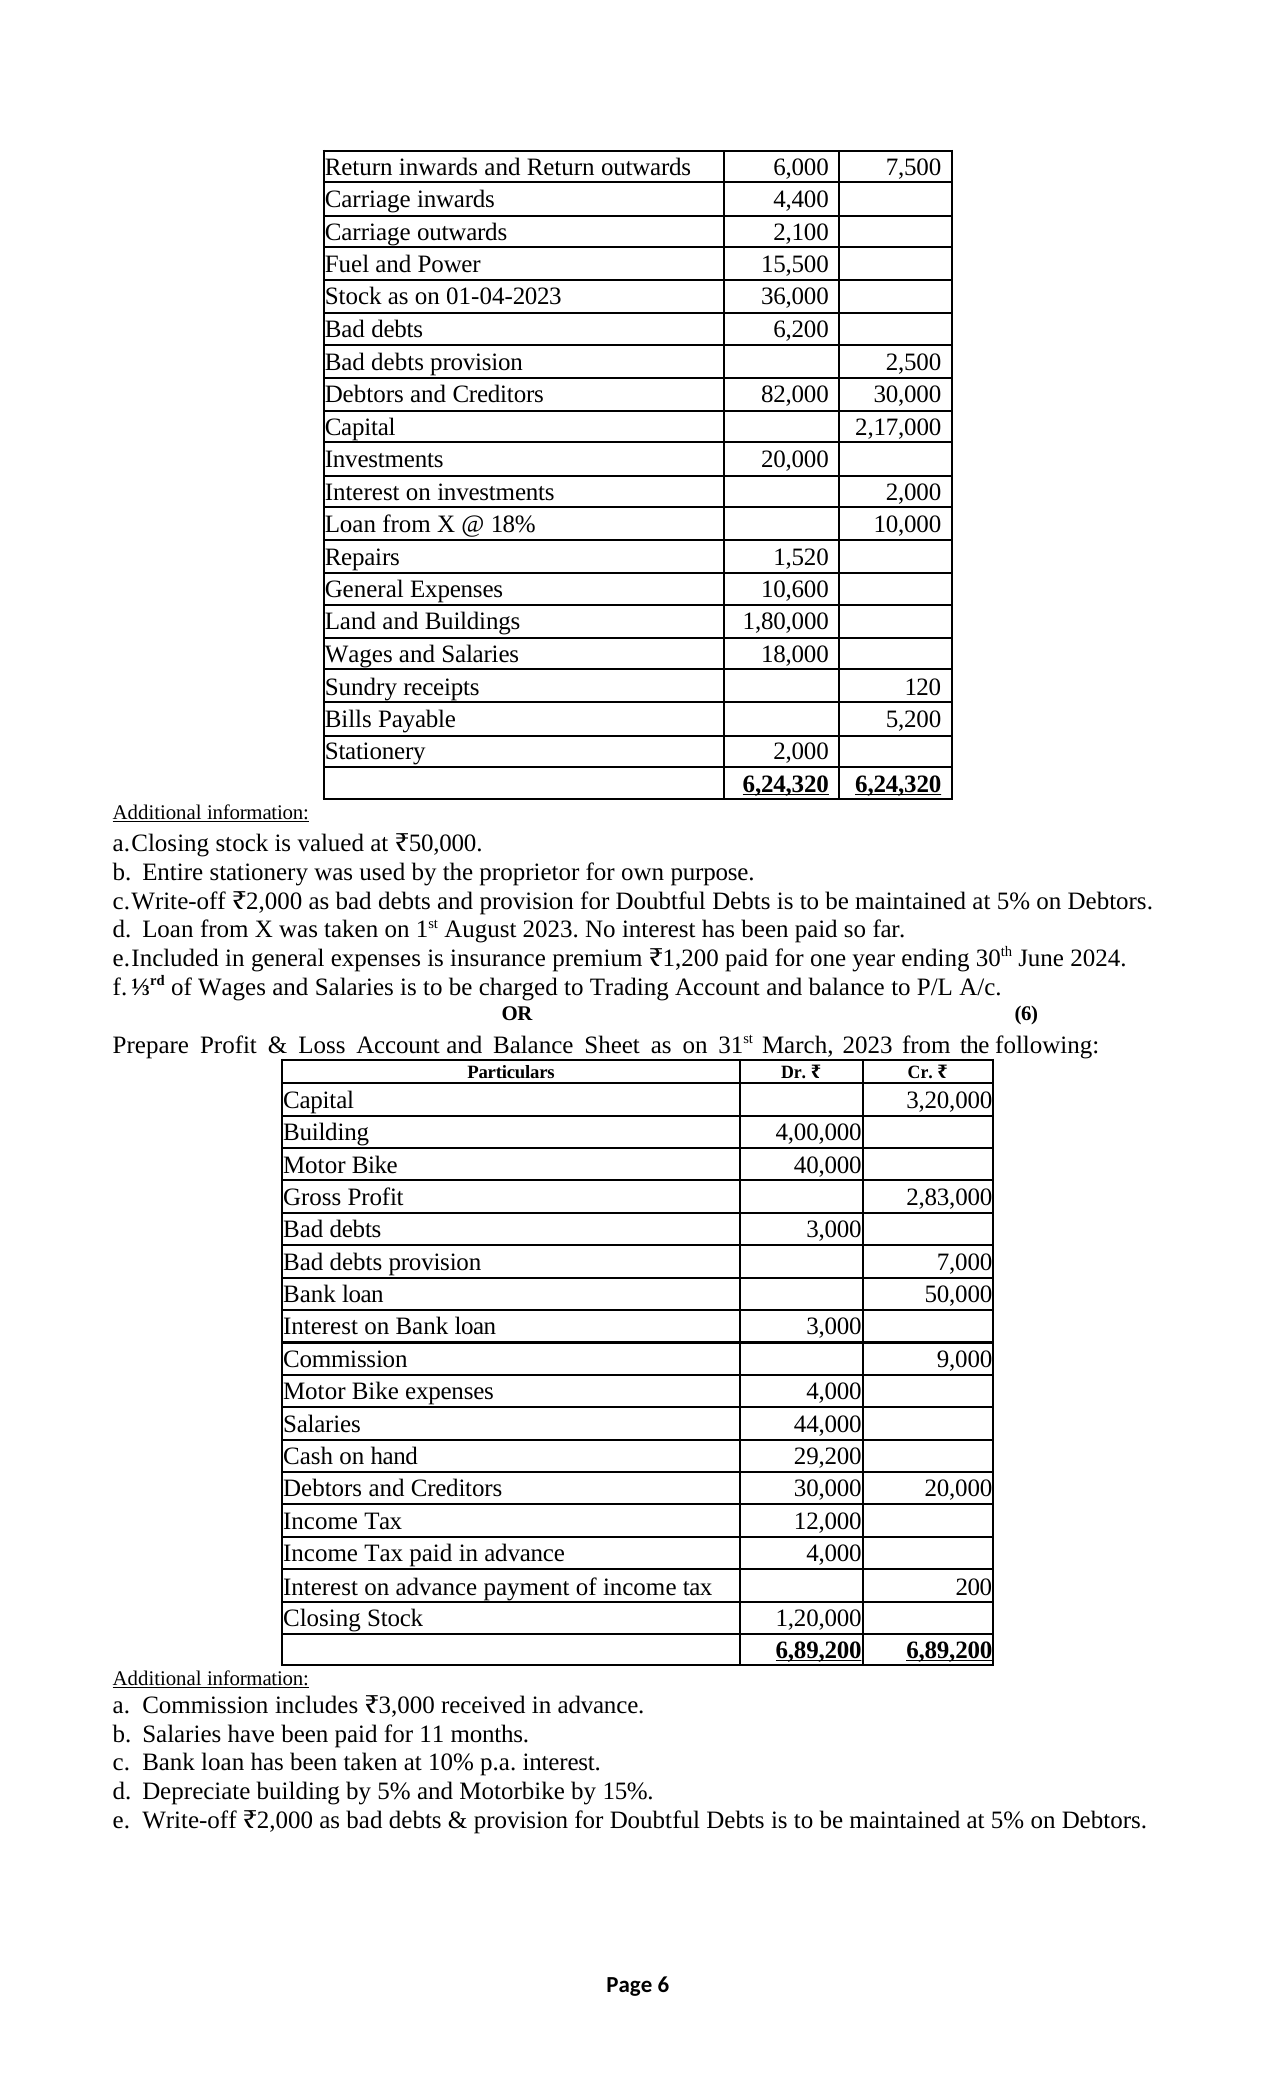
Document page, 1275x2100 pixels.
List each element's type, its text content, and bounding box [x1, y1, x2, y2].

table_cell [864, 1538, 992, 1568]
table_cell [864, 1441, 992, 1471]
table_cell [864, 1505, 992, 1536]
table_cell Gross Profit [283, 1181, 739, 1212]
list Included in general expenses is insurance premium ₹1,200 paid for one year ending 30th June 2024. [112, 943, 1155, 972]
table_cell 7,000 [864, 1246, 992, 1277]
table_cell Bank loan [283, 1279, 739, 1309]
table_cell General Expenses [325, 574, 723, 603]
table_cell 2,17,000 [840, 412, 951, 441]
table_cell 7,500 [840, 152, 951, 181]
list Loan from X was taken on 1st August 2023. No interest has been paid so far. [112, 914, 1155, 943]
table_cell 44,000 [741, 1408, 862, 1438]
table_cell 36,000 [725, 281, 838, 312]
table_cell Fuel and Power [325, 248, 723, 279]
table_cell Building [283, 1117, 739, 1147]
table_cell [741, 1570, 862, 1601]
table_cell 10,600 [725, 574, 838, 603]
table_cell Salaries [283, 1408, 739, 1438]
table_cell Stock as on 01-04-2023 [325, 281, 723, 312]
table_cell 4,00,000 [741, 1117, 862, 1147]
table_cell 18,000 [725, 639, 838, 668]
list Entire stationery was used by the proprietor for own purpose. [112, 857, 1155, 886]
table_cell 4,000 [741, 1376, 862, 1406]
table_cell [725, 670, 838, 701]
table_cell [864, 1149, 992, 1179]
table_cell Interest on Bank loan [283, 1311, 739, 1341]
table_cell 200 [864, 1570, 992, 1601]
table_cell [741, 1279, 862, 1309]
table_cell Income Tax paid in advance [283, 1538, 739, 1568]
table_cell 2,83,000 [864, 1181, 992, 1212]
table_cell [741, 1084, 862, 1114]
table_cell 5,200 [840, 703, 951, 734]
text Additional information: [112, 800, 1162, 824]
list Closing stock is valued at ₹50,000. [112, 828, 1155, 857]
table_cell [840, 541, 951, 572]
table_cell 30,000 [840, 379, 951, 410]
table_header Dr. ₹ [741, 1061, 862, 1082]
list Depreciate building by 5% and Motorbike by 15%. [112, 1776, 1162, 1805]
table_cell 3,000 [741, 1214, 862, 1244]
table_cell [725, 703, 838, 734]
table_cell [840, 737, 951, 766]
table_cell [725, 508, 838, 539]
table_cell 6,24,320 [725, 768, 838, 798]
table_cell Bad debts [325, 314, 723, 343]
table_cell 2,100 [725, 217, 838, 246]
table_cell 29,200 [741, 1441, 862, 1471]
list Write-off ₹2,000 as bad debts & provision for Doubtful Debts is to be maintained at 5% on Debtors. [112, 1805, 1162, 1834]
table_cell Interest on investments [325, 477, 723, 506]
table_cell 20,000 [725, 443, 838, 474]
table_cell [864, 1117, 992, 1147]
table_header Particulars [283, 1061, 739, 1082]
table_cell [864, 1603, 992, 1633]
table_cell [840, 639, 951, 668]
table_cell [864, 1311, 992, 1341]
table_cell [840, 574, 951, 603]
table_cell Debtors and Creditors [283, 1473, 739, 1503]
table_cell 6,89,200 [741, 1635, 862, 1664]
table_cell Interest on advance payment of income tax [283, 1570, 739, 1601]
table_cell Cash on hand [283, 1441, 739, 1471]
table_cell Bills Payable [325, 703, 723, 734]
table_cell [725, 346, 838, 377]
table_cell 4,400 [725, 183, 838, 214]
table_cell Bad debts [283, 1214, 739, 1244]
table_cell Debtors and Creditors [325, 379, 723, 410]
table_cell 30,000 [741, 1473, 862, 1503]
table_cell Bad debts provision [325, 346, 723, 377]
list Salaries have been paid for 11 months. [112, 1719, 1162, 1747]
table_cell [725, 412, 838, 441]
list Write-off ₹2,000 as bad debts and provision for Doubtful Debts is to be maintained at 5% on Debtors. [112, 886, 1155, 914]
text Prepare Profit & Loss Account and Balance Sheet as on 31st March, 2023 from the following: [112, 1030, 1141, 1058]
table_cell 50,000 [864, 1279, 992, 1309]
table_cell 40,000 [741, 1149, 862, 1179]
table_cell 1,80,000 [725, 606, 838, 637]
table_cell [725, 477, 838, 506]
table_cell Land and Buildings [325, 606, 723, 637]
table_cell Motor Bike expenses [283, 1376, 739, 1406]
table_cell 120 [840, 670, 951, 701]
table_cell 4,000 [741, 1538, 862, 1568]
table_cell [840, 606, 951, 637]
table_cell 6,200 [725, 314, 838, 343]
table_cell [741, 1246, 862, 1277]
table_cell 3,20,000 [864, 1084, 992, 1114]
table_cell Investments [325, 443, 723, 474]
table_cell Capital [283, 1084, 739, 1114]
table_cell [741, 1181, 862, 1212]
list Commission includes ₹3,000 received in advance. [112, 1690, 1162, 1719]
table_cell Bad debts provision [283, 1246, 739, 1277]
table_header Cr. ₹ [864, 1061, 992, 1082]
table_cell 3,000 [741, 1311, 862, 1341]
table_cell 10,000 [840, 508, 951, 539]
table_cell Motor Bike [283, 1149, 739, 1179]
table_cell 20,000 [864, 1473, 992, 1503]
table_cell [325, 768, 723, 798]
table_cell 6,000 [725, 152, 838, 181]
text OR (6) [112, 1001, 1106, 1025]
table_cell [864, 1214, 992, 1244]
table_cell Repairs [325, 541, 723, 572]
table_cell [283, 1635, 739, 1664]
table_cell 6,24,320 [840, 768, 951, 798]
table_cell Commission [283, 1344, 739, 1374]
list Bank loan has been taken at 10% p.a. interest. [112, 1747, 1162, 1776]
table_cell [864, 1376, 992, 1406]
table_cell Stationery [325, 737, 723, 766]
table_cell 6,89,200 [864, 1635, 992, 1664]
table_cell Sundry receipts [325, 670, 723, 701]
table_cell 12,000 [741, 1505, 862, 1536]
table_cell Carriage outwards [325, 217, 723, 246]
table_cell 2,000 [725, 737, 838, 766]
table_cell [864, 1408, 992, 1438]
table_cell [840, 314, 951, 343]
table_cell 15,500 [725, 248, 838, 279]
table_cell 2,000 [840, 477, 951, 506]
table_cell [840, 183, 951, 214]
table_cell [741, 1344, 862, 1374]
table_cell Carriage inwards [325, 183, 723, 214]
table_cell 1,20,000 [741, 1603, 862, 1633]
table_cell Capital [325, 412, 723, 441]
table_cell Wages and Salaries [325, 639, 723, 668]
table_cell Income Tax [283, 1505, 739, 1536]
table_cell [840, 281, 951, 312]
table_cell 9,000 [864, 1344, 992, 1374]
list ⅓rd of Wages and Salaries is to be charged to Trading Account and balance to P/L A/c. [112, 972, 1155, 1001]
table_cell 2,500 [840, 346, 951, 377]
table_cell [840, 217, 951, 246]
table_cell Closing Stock [283, 1603, 739, 1633]
table_cell [840, 248, 951, 279]
table_cell Return inwards and Return outwards [325, 152, 723, 181]
table_cell 82,000 [725, 379, 838, 410]
table_cell 1,520 [725, 541, 838, 572]
table_cell Loan from X @ 18% [325, 508, 723, 539]
text Additional information: [112, 1666, 1162, 1690]
table_cell [840, 443, 951, 474]
